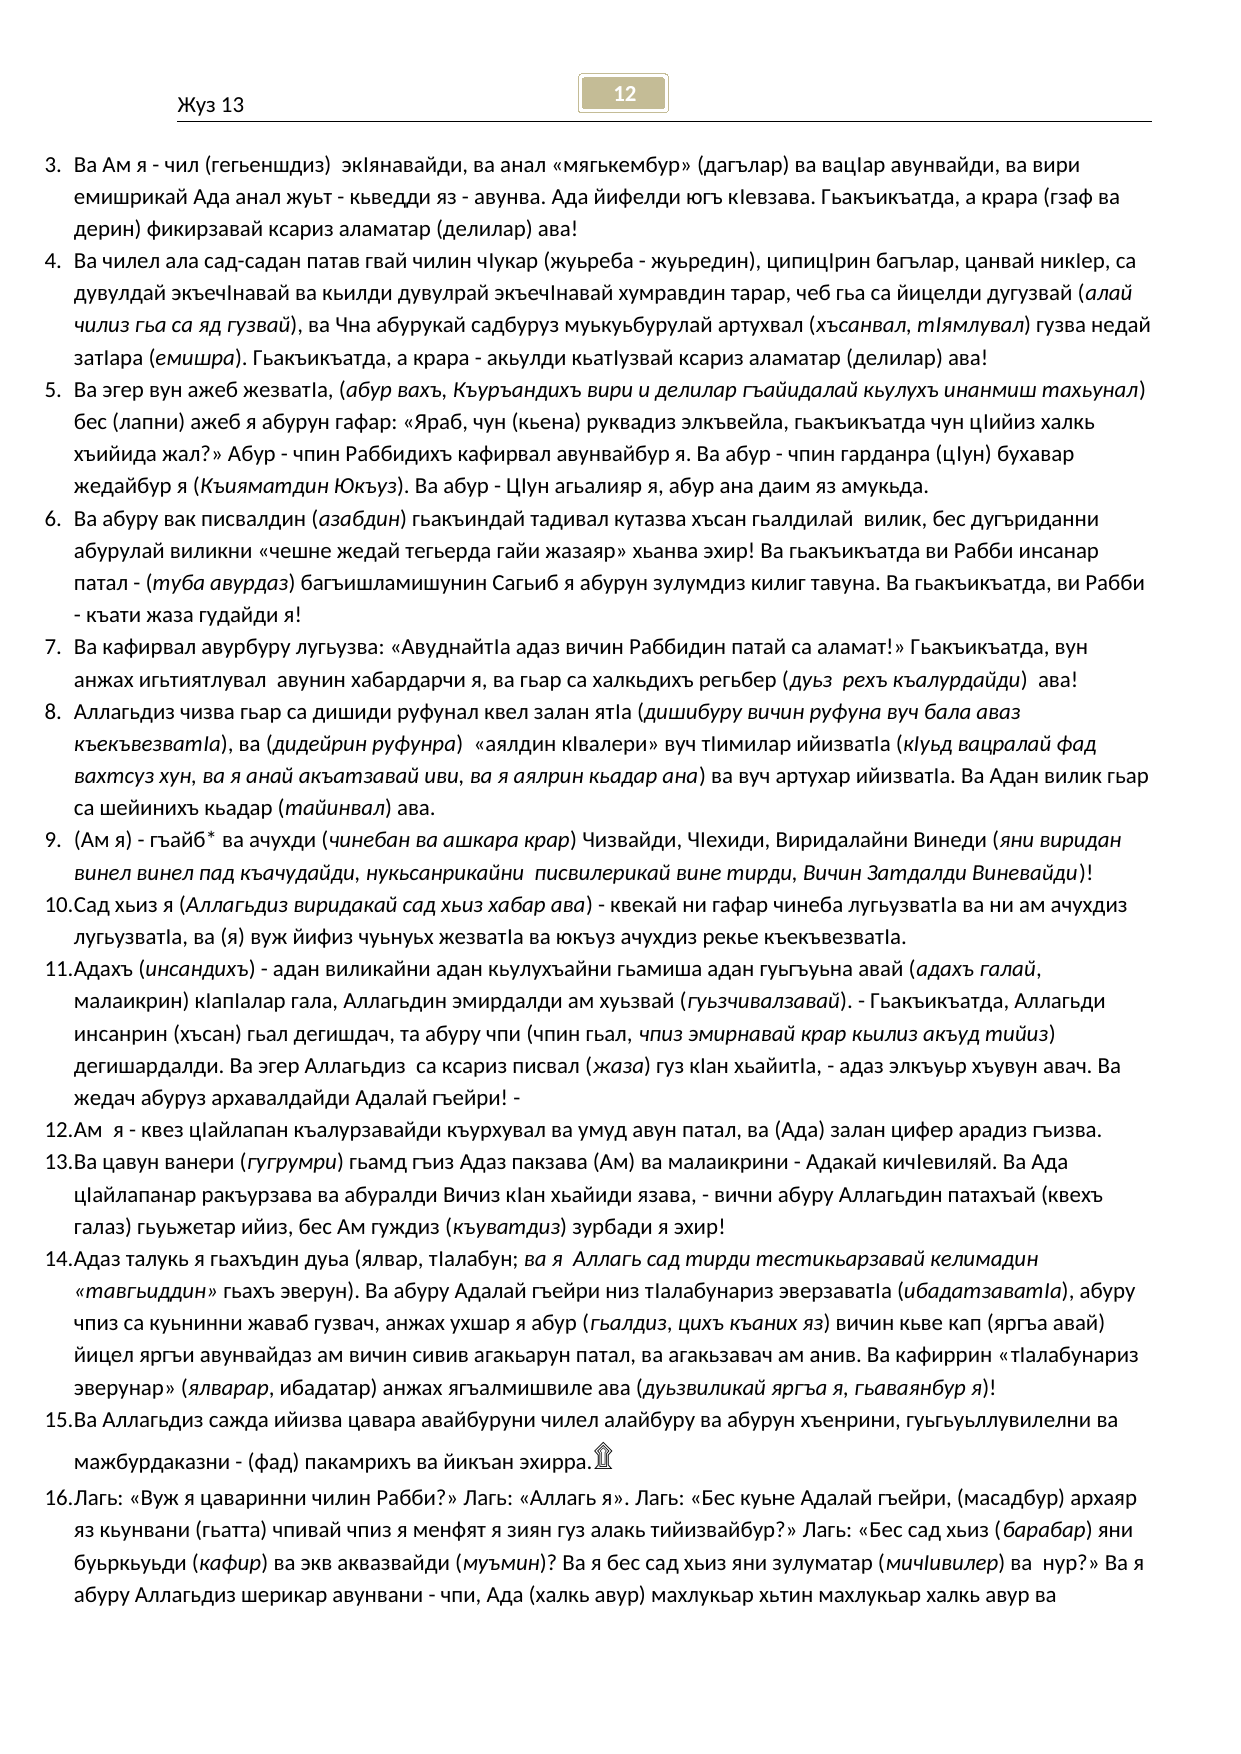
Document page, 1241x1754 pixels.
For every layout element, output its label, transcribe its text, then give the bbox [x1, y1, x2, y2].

list Аллагьдиз чизва гьар са дишиди руфунал квел залан ятIа (дишибуру вичин руфуна вуч бала аваз къекъвезватIа), ва (дидейрин руфунра) «аялдин кIвалери» вуч тIимилар ийизватIа (кIуьд вацралай фад вахтсуз хун, ва я анай акъатзавай иви, ва я аялрин кьадар ана) ва вуч артухар ийизватIа. Ва Адан вилик гьар са шейинихъ кьадар (тайинвал) ава. [44, 697, 1152, 821]
list Сад хьиз я (Аллагьдиз виридакай сад хьиз хабар ава) - квекай ни гафар чинеба лугьузватIа ва ни ам ачухдиз лугьузватIа, ва (я) вуж йифиз чуьнуьх жезватIа ва юкъуз ачухдиз рекье къекъвезватIа. [44, 890, 1152, 950]
list Ва цавун ванери (гугрумри) гьамд гъиз Адаз пакзава (Ам) ва малаикрини - Адакай кичIевиляй. Ва Ада цIайлапанар ракъурзава ва абуралди Вичиз кIан хьайиди язава, - вични абуру Аллагьдин патахъай (квехъ галаз) гьуьжетар ийиз, бес Ам гуждиз (къуватдиз) зурбади я эхир! [44, 1147, 1152, 1240]
list Ва эгер вун ажеб жезватIа, (абур вахъ, Къуръандихъ вири и делилар гъайидалай кьулухъ инанмиш тахьунал) бес (лапни) ажеб я абурун гафар: «Яраб, чун (кьена) руквадиз элкъвейла, гьакъикъатда чун цIийиз халкь хъийида жал?» Абур - чпин Раббидихъ кафирвал авунвайбур я. Ва абур - чпин гарданра (цIун) бухавар жедайбур я (Къияматдин Юкъуз). Ва абур - ЦIун агьалияр я, абур ана даим яз амукьда. [44, 375, 1152, 499]
list Ва Аллагьдиз сажда ийизва цавара авайбуруни чилел алайбуру ва абурун хъенрини, гуьгьуьллувилелни ва мажбурдаказни - (фад) пакамрихъ ва йикъан эхирра.۩ [44, 1405, 1152, 1478]
list Ва чилел ала сад-садан патав гвай чилин чIукар (жуьреба - жуьредин), ципицIрин багълар, цанвай никIер, са дувулдай экъечIнавай ва кьилди дувулрай экъечIнавай хумравдин тарар, чеб гьа са йицелди дугузвай (алай чилиз гьа са яд гузвай), ва Чна абурукай садбуруз муькуьбурулай артухвал (хъсанвал, тIямлувал) гузва недай затIара (емишра). Гьакъикъатда, а крара - акьулди кьатIузвай ксариз аламатар (делилар) ава! [44, 246, 1152, 371]
list Ва абуру вак писвалдин (азабдин) гьакъиндай тадивал кутазва хъсан гьалдилай вилик, бес дугъриданни абурулай виликни «чешне жедай тегьерда гайи жазаяр» хьанва эхир! Ва гьакъикъатда ви Рабби инсанар патал - (туба авурдаз) багъишламишунин Сагьиб я абурун зулумдиз килиг тавуна. Ва гьакъикъатда, ви Рабби - къати жаза гудайди я! [44, 504, 1152, 628]
list Адахъ (инсандихъ) - адан виликайни адан кьулухъайни гьамиша адан гуьгъуьна авай (адахъ галай, малаикрин) кIапIалар гала, Аллагьдин эмирдалди ам хуьзвай (гуьзчивалзавай). - Гьакъикъатда, Аллагьди инсанрин (хъсан) гьал дегишдач, та абуру чпи (чпин гьал, чпиз эмирнавай крар кьилиз акъуд тийиз) дегишардалди. Ва эгер Аллагьдиз са ксариз писвал (жаза) гуз кIан хьайитIа, - адаз элкъуьр хъувун авач. Ва жедач абуруз архавалдайди Адалай гъейри! - [44, 954, 1152, 1111]
list Ам я - квез цIайлапан къалурзавайди къурхувал ва умуд авун патал, ва (Ада) залан цифер арадиз гъизва. [44, 1115, 1152, 1143]
list Ва Ам я - чил (гегьеншдиз) экIянавайди, ва анал «мягькембур» (дагълар) ва вацIар авунвайди, ва вири емишрикай Ада анал жуьт - кьведди яз - авунва. Ада йифелди югъ кIевзава. Гьакъикъатда, а крара (гзаф ва дерин) фикирзавай ксариз аламатар (делилар) ава! [44, 150, 1152, 242]
list Ва кафирвал авурбуру лугьузва: «АвуднайтIа адаз вичин Раббидин патай са аламат!» Гьакъикъатда, вун анжах игьтиятлувал авунин хабардарчи я, ва гьар са халкьдихъ регьбер (дуьз рехъ къалурдайди) ава! [44, 632, 1152, 693]
list (Ам я) - гъайб* ва ачухди (чинебан ва ашкара крар) Чизвайди, ЧIехиди, Виридалайни Винеди (яни виридан винел винел пад къачудайди, нукьсанрикайни писвилерикай вине тирди, Вичин Затдалди Виневайди)! [44, 826, 1152, 886]
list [44, 1483, 1152, 1608]
list Адаз талукь я гьахъдин дуьа (ялвар, тIалабун; ва я Аллагь сад тирди тестикьарзавай келимадин «тавгьиддин» гьахъ эверун). Ва абуру Адалай гъейри низ тIалабунариз эверзаватIа (ибадатзаватIа), абуру чпиз са куьнинни жаваб гузвач, анжах ухшар я абур (гьалдиз, цихъ къаних яз) вичин кьве кап (яргъа авай) йицел яргъи авунвайдаз ам вичин сивив агакьарун патал, ва агакьзавач ам анив. Ва кафиррин «тIалабунариз эверунар» (ялварар, ибадатар) анжах ягъалмишвиле ава (дуьзвиликай яргъа я, гьаваянбур я)! [44, 1244, 1152, 1401]
